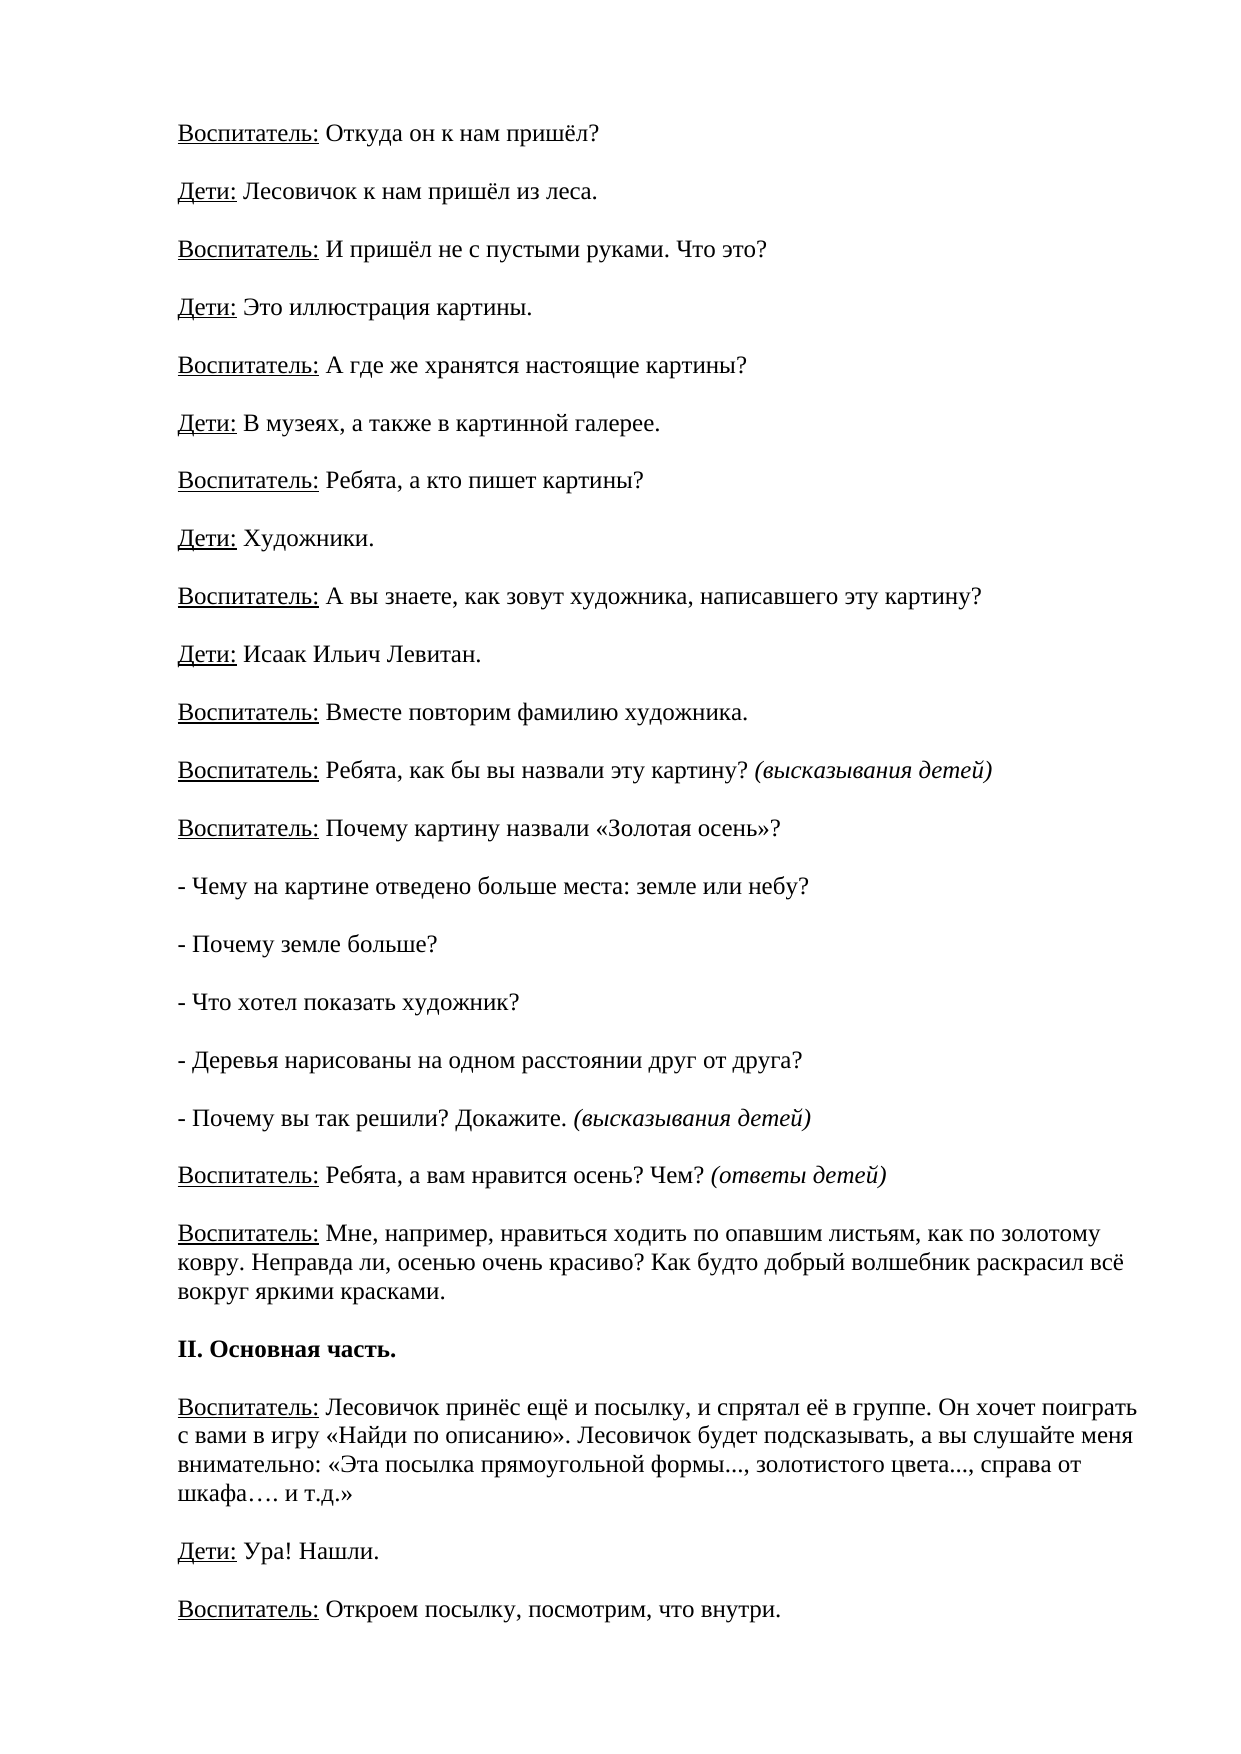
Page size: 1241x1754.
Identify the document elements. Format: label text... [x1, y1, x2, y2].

text Дети: Художники. [177, 523, 1152, 552]
text - Почему вы так решили? Докажите. (высказывания детей) [177, 1103, 1152, 1131]
text - Что хотел показать художник? [177, 987, 1152, 1016]
text Дети: Это иллюстрация картины. [177, 292, 1152, 321]
text Воспитатель: И пришёл не с пустыми руками. Что это? [177, 234, 1152, 263]
text Воспитатель: А где же хранятся настоящие картины? [177, 350, 1152, 378]
text Дети: Исаак Ильич Левитан. [177, 639, 1152, 668]
text Воспитатель: Ребята, а вам нравится осень? Чем? (ответы детей) [177, 1161, 1152, 1189]
text Воспитатель: Почему картину назвали «Золотая осень»? [177, 813, 1152, 842]
text - Почему земле больше? [177, 929, 1152, 958]
text II. Основная часть. [177, 1334, 1152, 1363]
text Воспитатель: А вы знаете, как зовут художника, написавшего эту картину? [177, 581, 1152, 610]
text Дети: В музеях, а также в картинной галерее. [177, 408, 1152, 436]
text Воспитатель: Откуда он к нам пришёл? [177, 118, 1152, 147]
text Воспитатель: Мне, например, нравиться ходить по опавшим листьям, как по золотому ковру. Неправда ли, осенью очень красиво? Как будто добрый волшебник раскрасил всё вокруг яркими красками. [177, 1218, 1152, 1305]
text Воспитатель: Ребята, как бы вы назвали эту картину? (высказывания детей) [177, 755, 1152, 784]
text Дети: Ура! Нашли. [177, 1536, 1152, 1565]
text Дети: Лесовичок к нам пришёл из леса. [177, 176, 1152, 205]
text Воспитатель: Лесовичок принёс ещё и посылку, и спрятал её в группе. Он хочет поиграть с вами в игру «Найди по описанию». Лесовичок будет подсказывать, а вы слушайте меня внимательно: «Эта посылка прямоугольной формы..., золотистого цвета..., справа от шкафа…. и т.д.» [177, 1392, 1152, 1507]
text Воспитатель: Вместе повторим фамилию художника. [177, 697, 1152, 726]
text - Деревья нарисованы на одном расстоянии друг от друга? [177, 1045, 1152, 1073]
text Воспитатель: Откроем посылку, посмотрим, что внутри. [177, 1594, 1152, 1623]
text - Чему на картине отведено больше места: земле или небу? [177, 871, 1152, 900]
text Воспитатель: Ребята, а кто пишет картины? [177, 466, 1152, 494]
